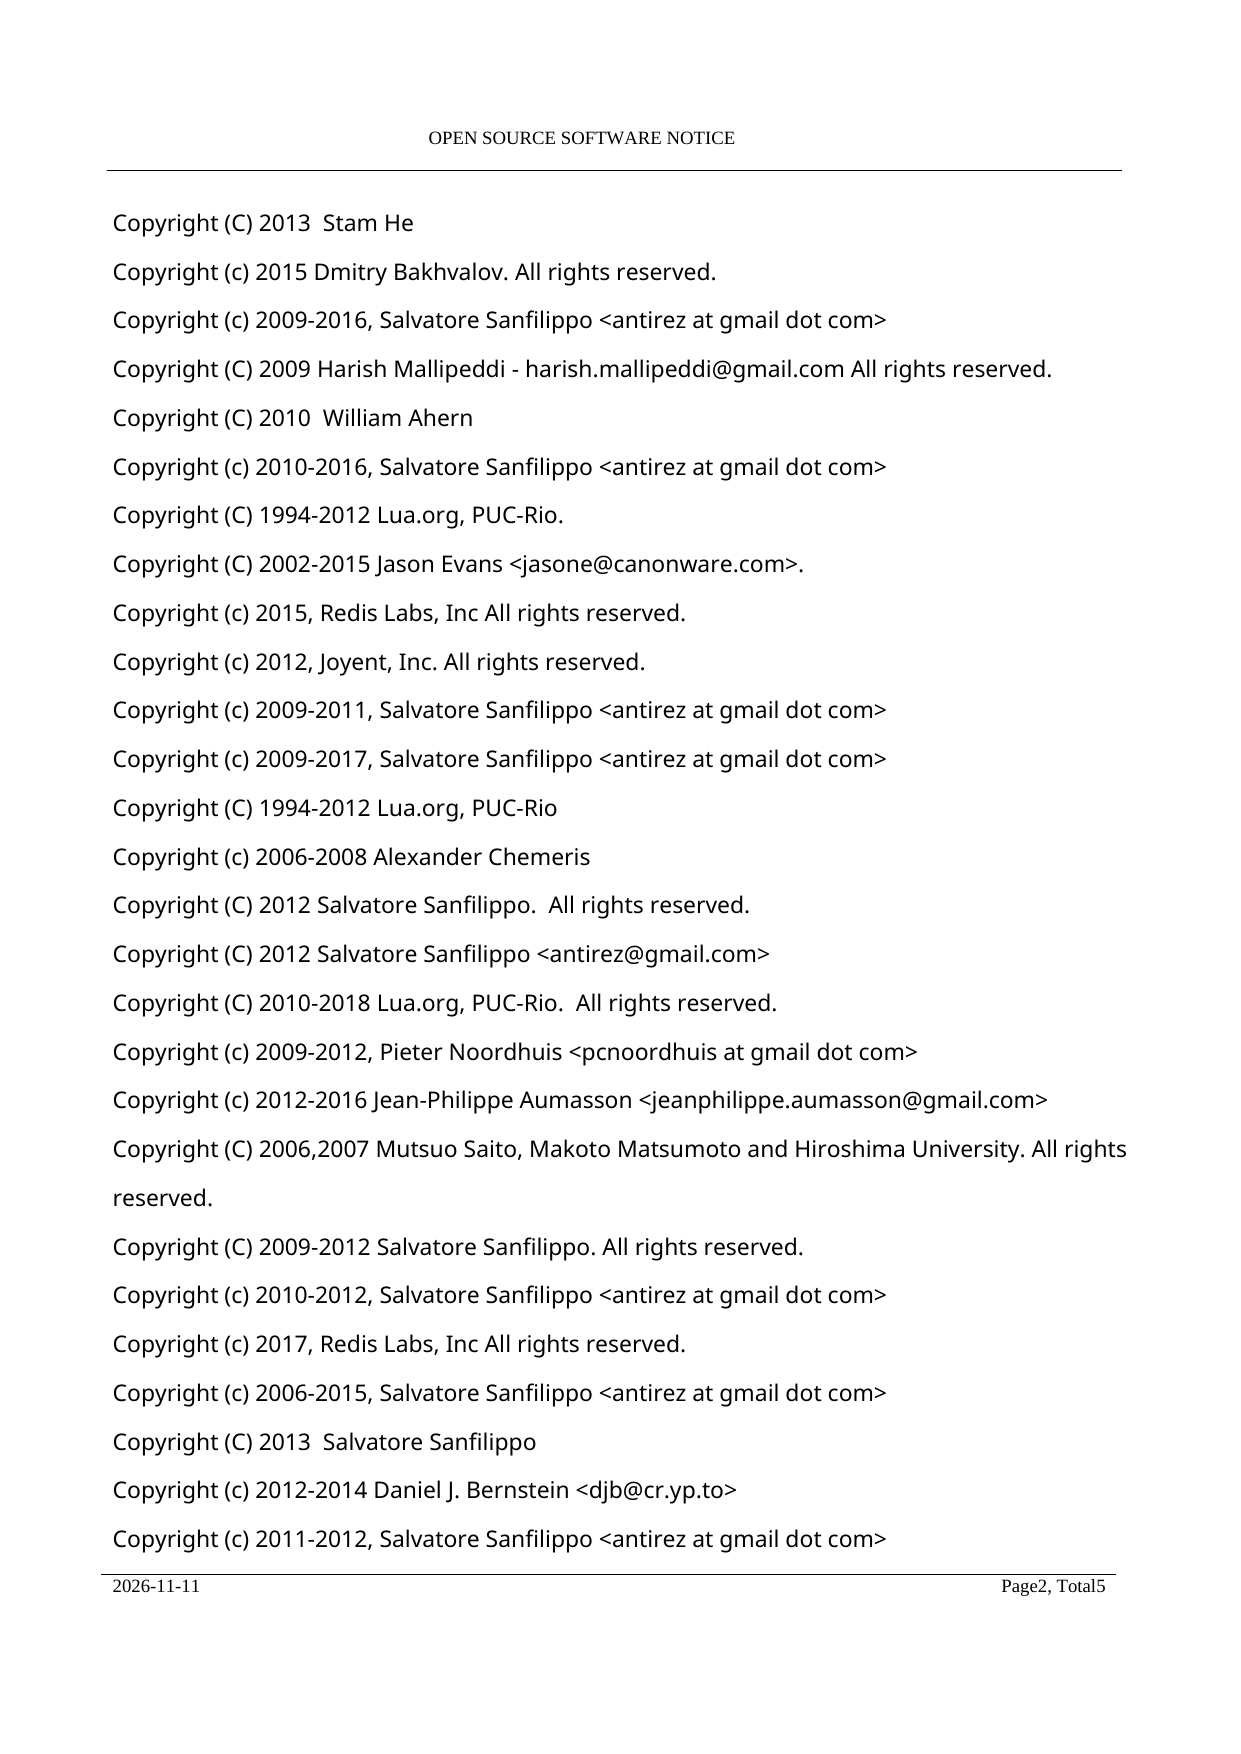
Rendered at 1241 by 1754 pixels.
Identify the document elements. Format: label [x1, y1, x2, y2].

text [112, 206, 1128, 1555]
